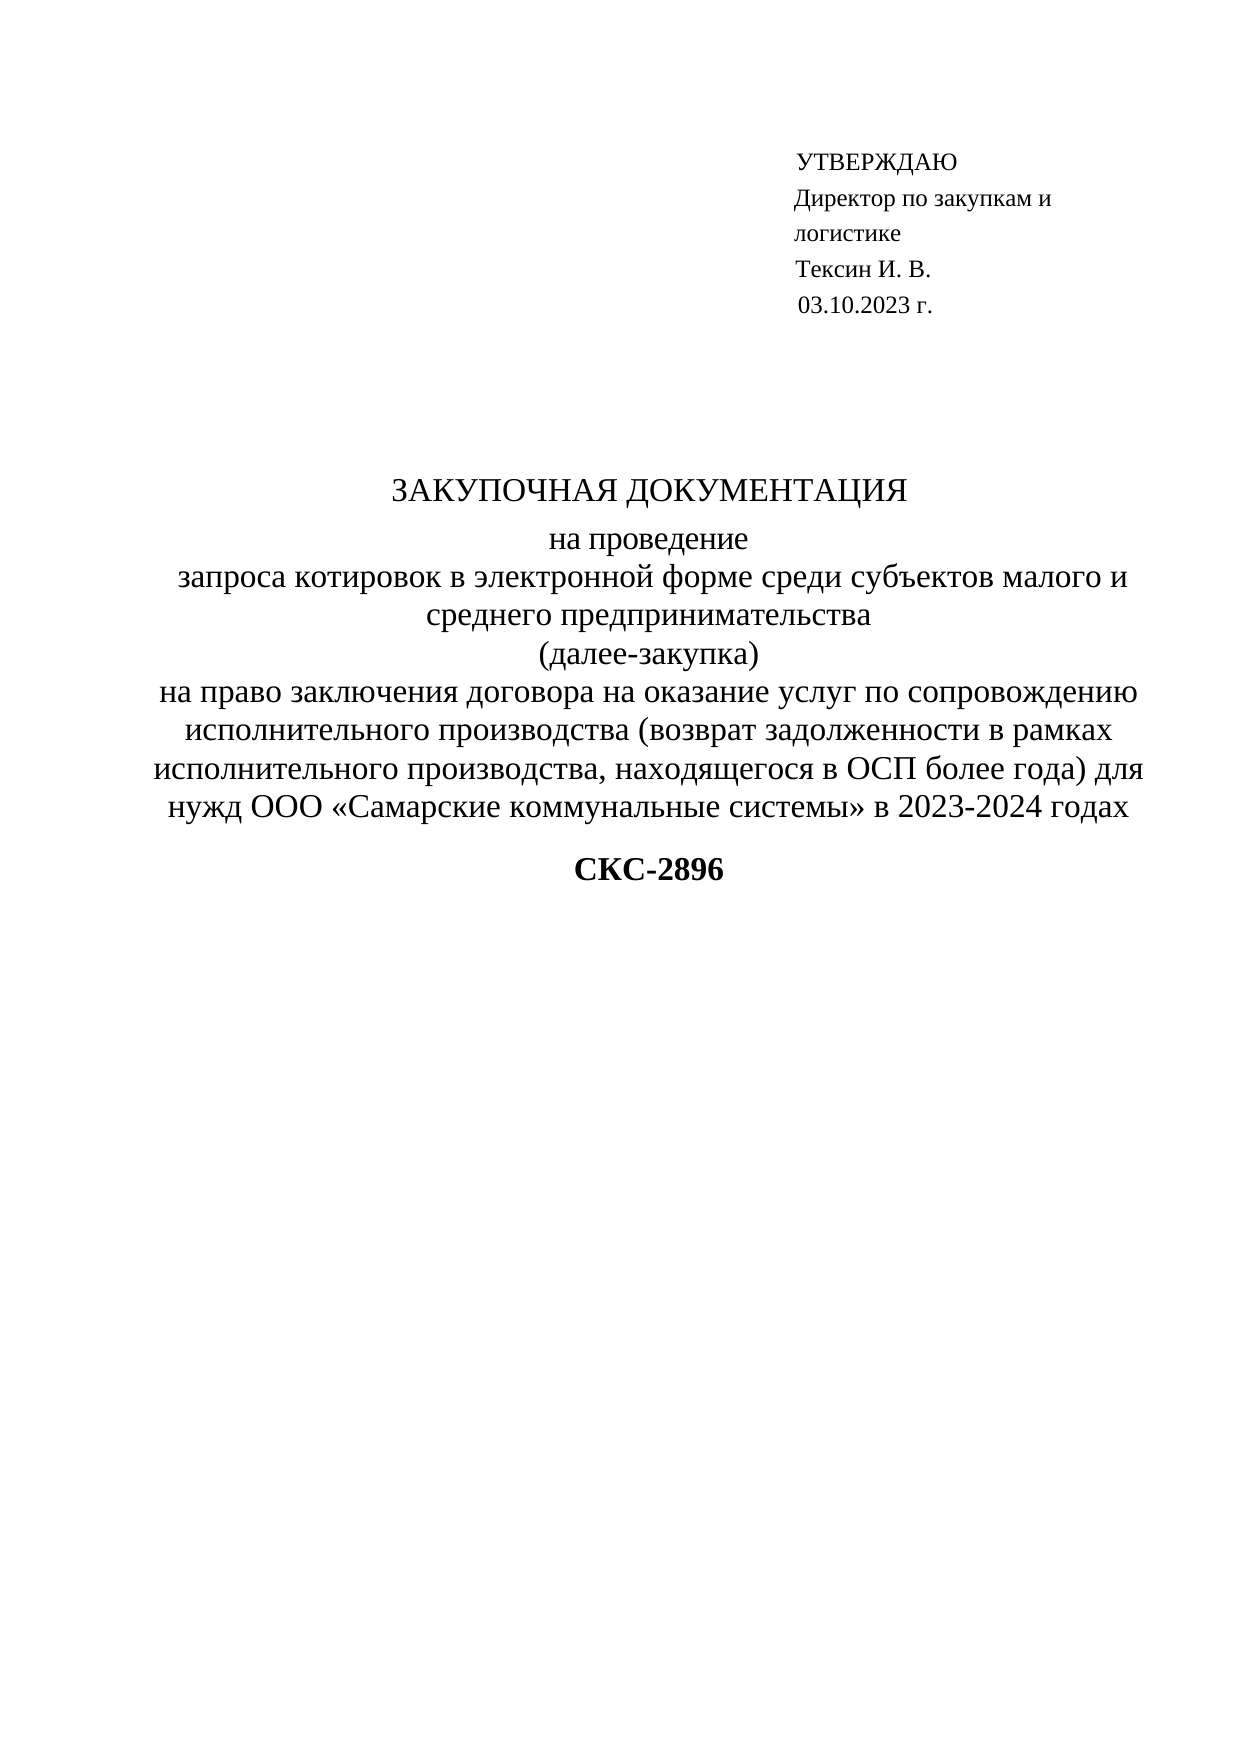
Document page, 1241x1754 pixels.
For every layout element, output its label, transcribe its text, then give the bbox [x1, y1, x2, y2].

text УТВЕРЖДАЮ [796, 147, 1168, 175]
text ЗАКУПОЧНАЯ ДОКУМЕНТАЦИЯ [131, 470, 1168, 508]
text запроса котировок в электронной форме среди субъектов малого и среднего предпринимательства [131, 556, 1166, 633]
text (далее-закупка) [131, 633, 1166, 671]
text Директор по закупкам и [131, 183, 1168, 211]
text СКС-2896 [131, 850, 1166, 888]
text логистике [131, 218, 1168, 247]
text 03.10.2023 г. [131, 290, 1168, 319]
text Тексин И. В. [131, 254, 1168, 283]
text на право заключения договора на оказание услуг по сопровождению исполнительного производства (возврат задолженности в рамках исполнительного производства, находящегося в ОСП более года) для нужд ООО «Самарские коммунальные системы» в 2023-2024 годах [131, 671, 1166, 825]
text на проведение [131, 518, 1166, 556]
